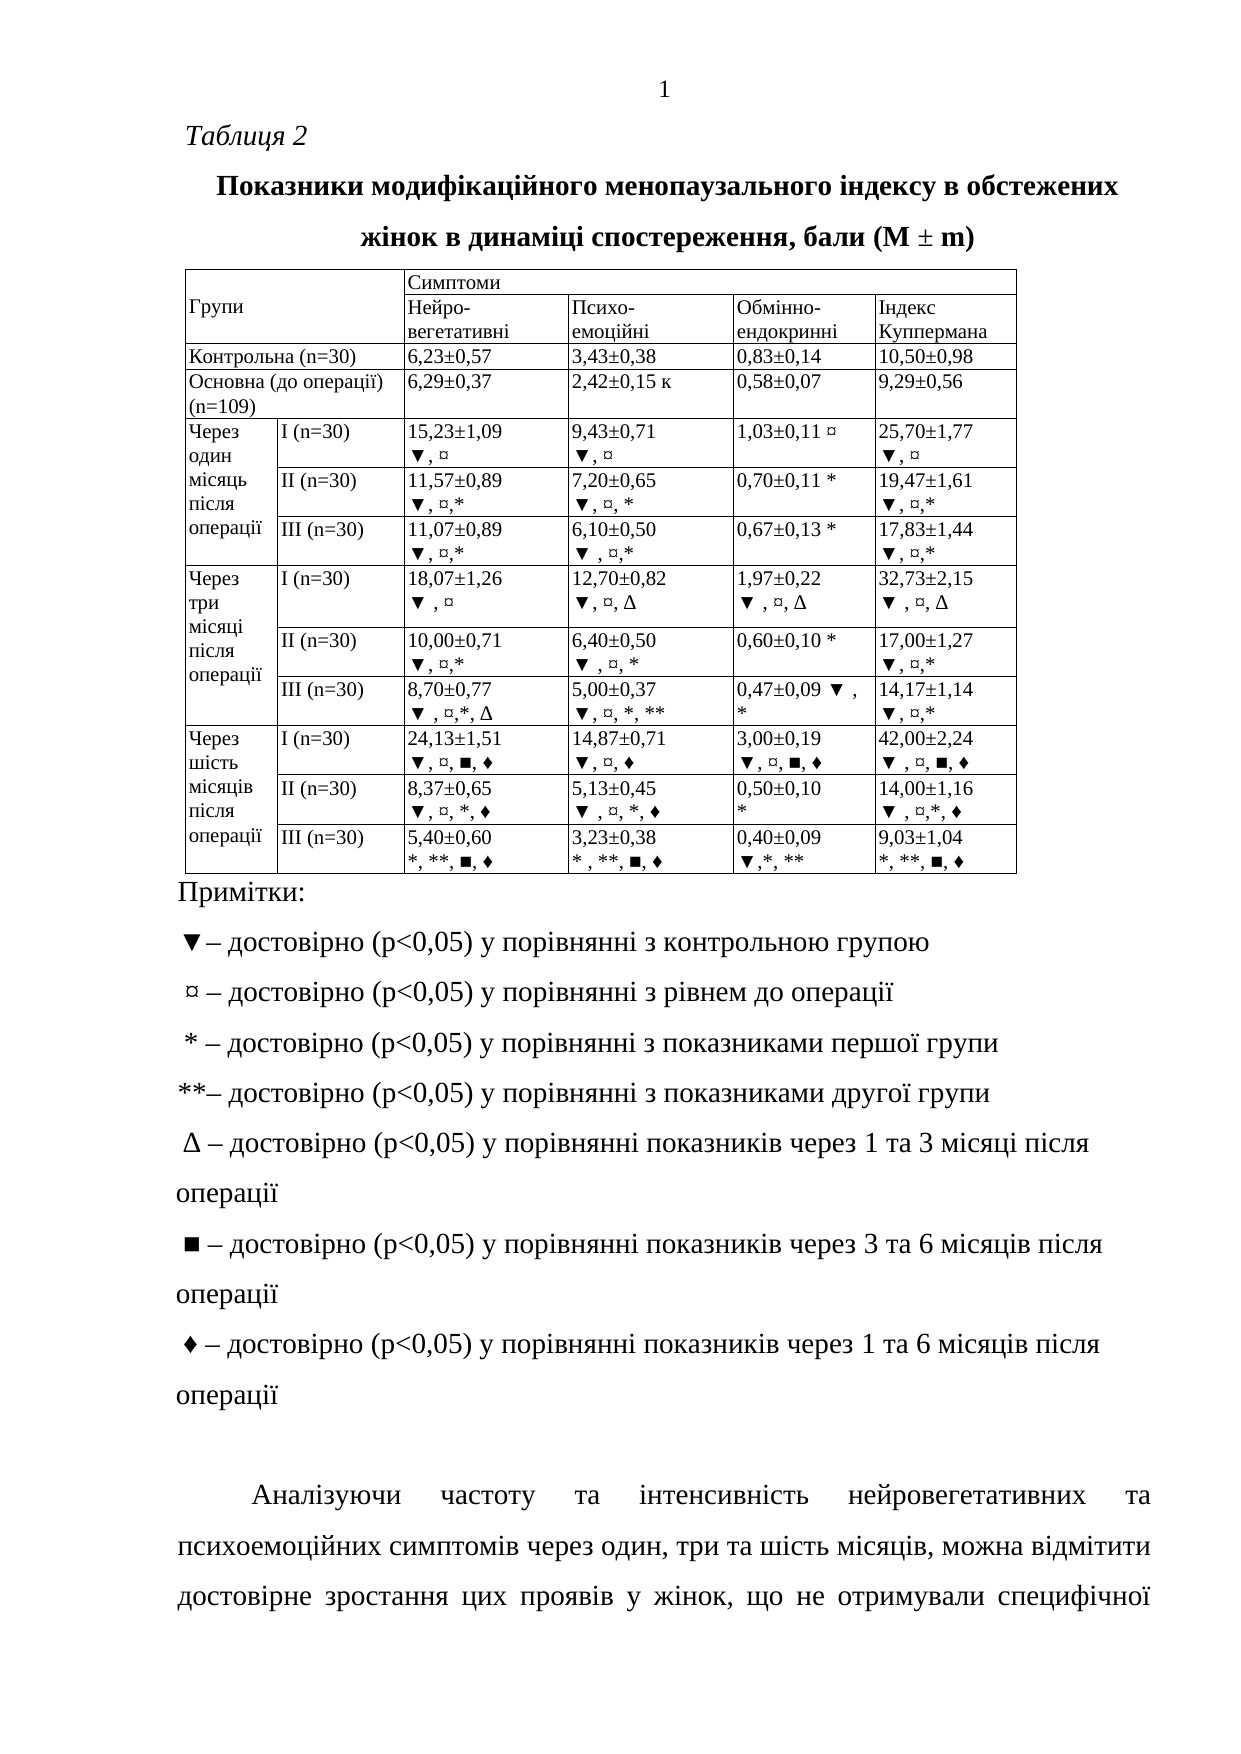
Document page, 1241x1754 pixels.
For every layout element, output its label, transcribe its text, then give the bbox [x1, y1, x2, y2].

table_cell 12,70±0,82 ▼, ¤, ∆ [569, 566, 733, 627]
table_cell 24,13±1,51 ▼, ¤, ■, ♦ [405, 726, 568, 774]
table_cell ІІ (n=30) [278, 775, 404, 823]
table_cell 1,97±0,22 ▼ , ¤, ∆ [734, 566, 875, 627]
table_cell 25,70±1,77 ▼, ¤ [876, 419, 1016, 467]
table_cell Психо- емоційні [569, 295, 733, 343]
table_cell 11,57±0,89 ▼, ¤,* [405, 468, 568, 516]
table_cell Нейро-вегетативні [405, 295, 568, 343]
table_cell 3,43±0,38 [569, 344, 733, 368]
table_cell 5,40±0,60 *, **, ■, ♦ [405, 825, 568, 873]
table_cell ІІІ (n=30) [278, 825, 404, 873]
text * – достовірно (p<0,05) у порівнянні з показниками першої групи [183, 1025, 1152, 1058]
table_cell 18,07±1,26 ▼ , ¤ [405, 566, 568, 627]
table_cell ІІ (n=30) [278, 628, 404, 676]
text ♦ – достовірно (p<0,05) у порівнянні показників через 1 та 6 місяців після операції [176, 1327, 1152, 1410]
text ¤ – достовірно (p<0,05) у порівнянні з рівнем до операції [177, 974, 1152, 1008]
table_cell 9,03±1,04 *, **, ■, ♦ [876, 825, 1016, 873]
table_cell 2,42±0,15 к [569, 370, 733, 418]
table_cell 19,47±1,61 ▼, ¤,* [876, 468, 1016, 516]
table_cell 0,60±0,10 * [734, 628, 875, 676]
table_cell 14,00±1,16 ▼ , ¤,*, ♦ [876, 775, 1016, 823]
text ▼– достовірно (p<0,05) у порівнянні з контрольною групою [177, 924, 1152, 958]
table_cell 17,83±1,44 ▼, ¤,* [876, 517, 1016, 565]
text ∆ – достовірно (p<0,05) у порівнянні показників через 1 та 3 місяці після операції [176, 1125, 1152, 1209]
table_cell 15,23±1,09 ▼, ¤ [405, 419, 568, 467]
table_cell 11,07±0,89 ▼, ¤,* [405, 517, 568, 565]
table_cell 1,03±0,11 ¤ [734, 419, 875, 467]
table_cell І (n=30) [278, 419, 404, 467]
table_header Групи [186, 270, 404, 343]
table_cell 6,10±0,50 ▼ , ¤,* [569, 517, 733, 565]
table_cell Через три місяці після операції [186, 566, 277, 725]
table_cell 9,43±0,71 ▼, ¤ [569, 419, 733, 467]
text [177, 1477, 1152, 1612]
table_cell ІІІ (n=30) [278, 677, 404, 725]
text Показники модифікаційного менопаузального індексу в обстежених жінок в динаміці спостереження, бали (M ± m) [183, 168, 1152, 252]
table_cell 6,23±0,57 [405, 344, 568, 368]
table_cell 5,13±0,45 ▼ , ¤, *, ♦ [569, 775, 733, 823]
table_cell ІІІ (n=30) [278, 517, 404, 565]
table_cell 0,70±0,11 * [734, 468, 875, 516]
table_cell Контрольна (n=30) [186, 344, 404, 368]
table_cell 10,00±0,71 ▼, ¤,* [405, 628, 568, 676]
text **– достовірно (p<0,05) у порівнянні з показниками другої групи [177, 1075, 1152, 1108]
text Примітки: [177, 874, 1152, 907]
table_cell 42,00±2,24 ▼ , ¤, ■, ♦ [876, 726, 1016, 774]
table_cell 0,83±0,14 [734, 344, 875, 368]
table_cell 32,73±2,15 ▼ , ¤, ∆ [876, 566, 1016, 627]
table_cell 10,50±0,98 [876, 344, 1016, 368]
table_cell Основна (до операції) (n=109) [186, 370, 404, 418]
table_cell Індекс Куппермана [876, 295, 1016, 343]
table_cell 14,17±1,14 ▼, ¤,* [876, 677, 1016, 725]
table_cell Через шість місяців після операції [186, 726, 277, 873]
table_cell 9,29±0,56 [876, 370, 1016, 418]
text Таблиця 2 [177, 118, 1152, 152]
table_cell 0,50±0,10 * [734, 775, 875, 823]
table_cell 8,70±0,77 ▼ , ¤,*, ∆ [405, 677, 568, 725]
table_cell 0,40±0,09 ▼,*, ** [734, 825, 875, 873]
table_cell 7,20±0,65 ▼, ¤, * [569, 468, 733, 516]
table_cell ІІ (n=30) [278, 468, 404, 516]
table_cell 14,87±0,71 ▼, ¤, ♦ [569, 726, 733, 774]
table_cell 17,00±1,27 ▼, ¤,* [876, 628, 1016, 676]
table_cell 0,58±0,07 [734, 370, 875, 418]
table_cell 3,00±0,19 ▼, ¤, ■, ♦ [734, 726, 875, 774]
table_cell Обмінно-ендокринні [734, 295, 875, 343]
text ■ – достовірно (p<0,05) у порівнянні показників через 3 та 6 місяців після операції [176, 1226, 1152, 1310]
table_header Симптоми [405, 270, 1016, 294]
table_cell 3,23±0,38 * , **, ■, ♦ [569, 825, 733, 873]
table_cell 8,37±0,65 ▼, ¤, *, ♦ [405, 775, 568, 823]
table_cell 0,67±0,13 * [734, 517, 875, 565]
table_cell Через один місяць після операції [186, 419, 277, 565]
table_cell 6,40±0,50 ▼ , ¤, * [569, 628, 733, 676]
table_cell І (n=30) [278, 566, 404, 627]
table_cell І (n=30) [278, 726, 404, 774]
table_cell 0,47±0,09 ▼ , * [734, 677, 875, 725]
table_cell 6,29±0,37 [405, 370, 568, 418]
table_cell 5,00±0,37 ▼, ¤, *, ** [569, 677, 733, 725]
